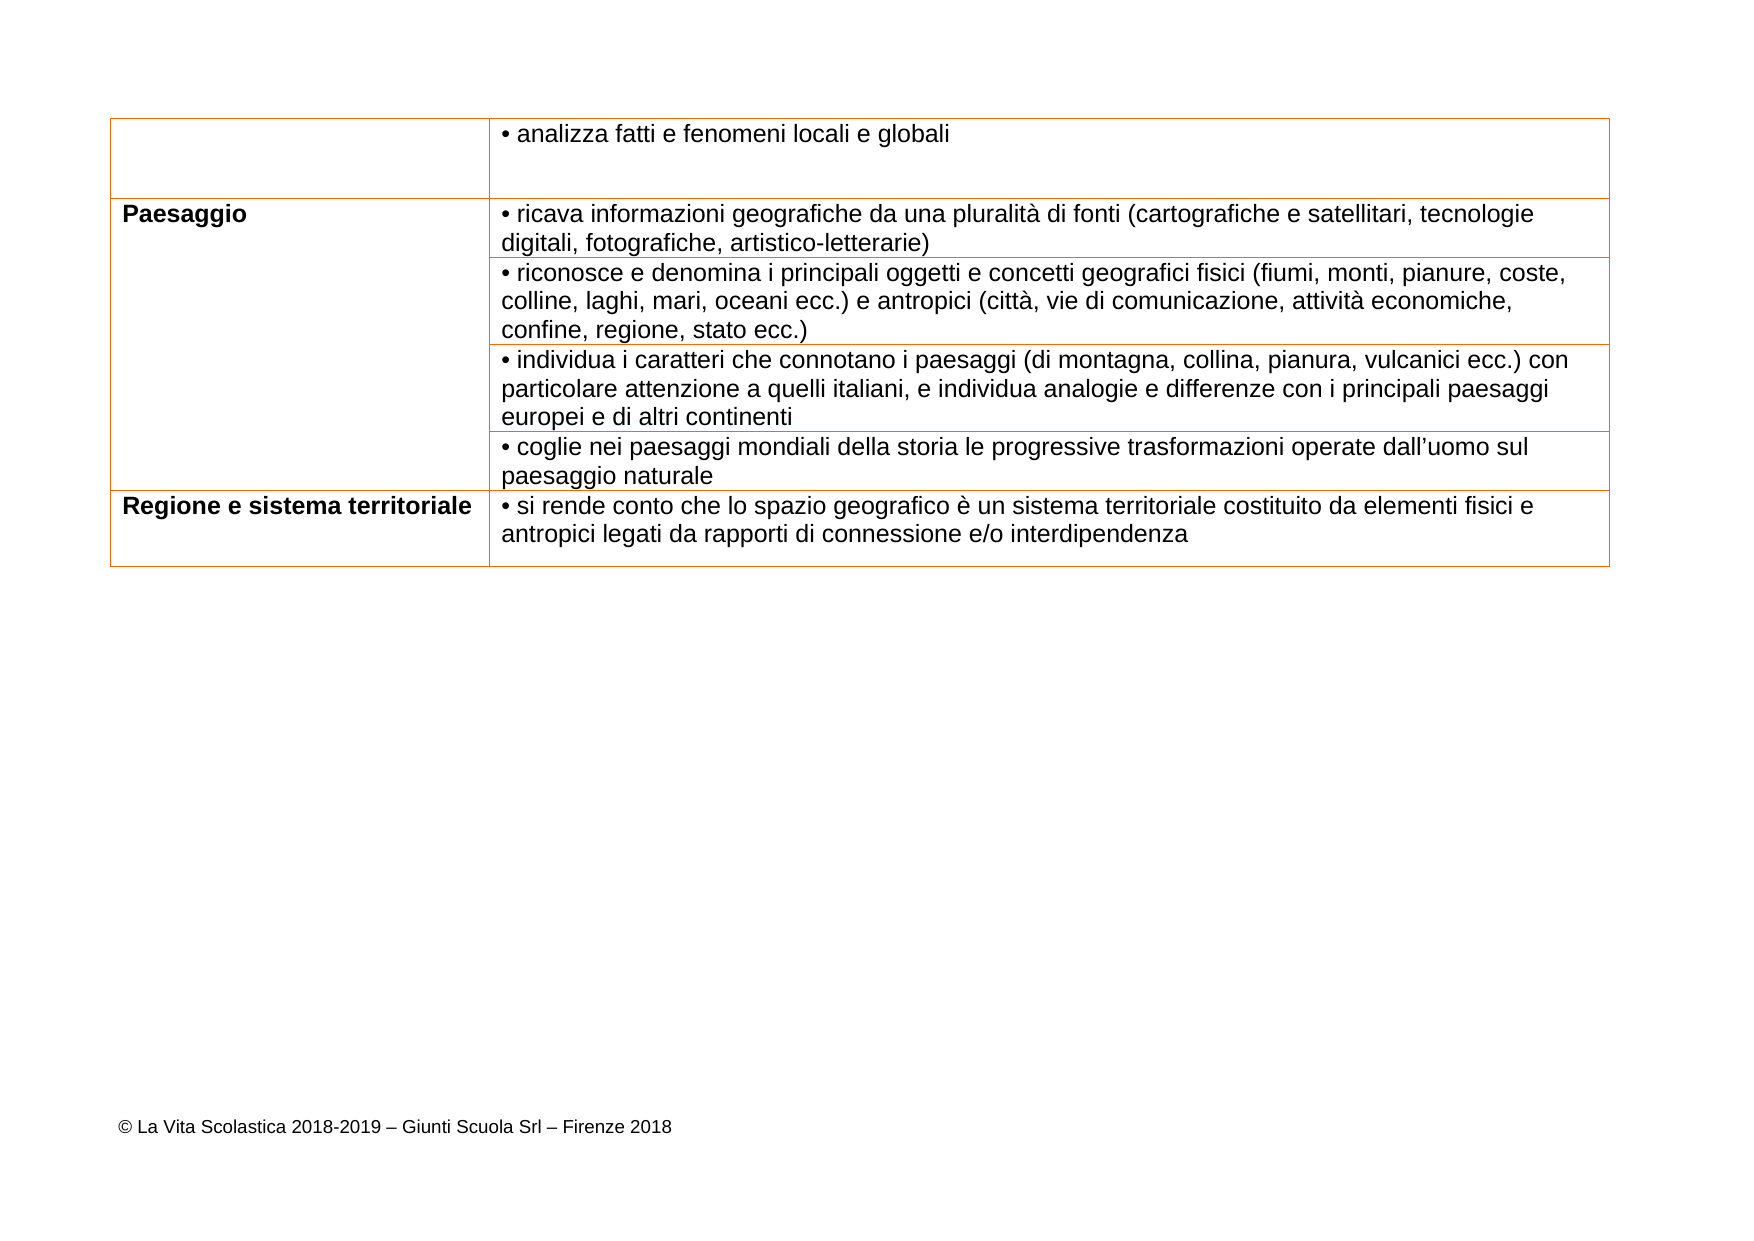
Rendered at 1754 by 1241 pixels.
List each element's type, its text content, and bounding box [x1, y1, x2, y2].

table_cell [111, 119, 489, 198]
table_cell Regione e sistema territoriale [111, 491, 489, 566]
table_cell • riconosce e denomina i principali oggetti e concetti geografici fisici (fiumi, monti, pianure, coste, colline, laghi, mari, oceani ecc.) e antropici (città, vie di comunicazione, attività economiche, confine, regione, stato ecc.) [490, 258, 1609, 344]
table_cell • si rende conto che lo spazio geografico è un sistema territoriale costituito da elementi fisici e antropici legati da rapporti di connessione e/o interdipendenza [490, 491, 1609, 566]
table_cell • ricava informazioni geografiche da una pluralità di fonti (cartografiche e satellitari, tecnologie digitali, fotografiche, artistico-letterarie) [490, 199, 1609, 257]
table_cell Paesaggio [111, 199, 489, 490]
table_cell • analizza fatti e fenomeni locali e globali [490, 119, 1609, 198]
table_cell • individua i caratteri che connotano i paesaggi (di montagna, collina, pianura, vulcanici ecc.) con particolare attenzione a quelli italiani, e individua analogie e differenze con i principali paesaggi europei e di altri continenti [490, 345, 1609, 431]
table_cell • coglie nei paesaggi mondiali della storia le progressive trasformazioni operate dall’uomo sul paesaggio naturale [490, 432, 1609, 490]
